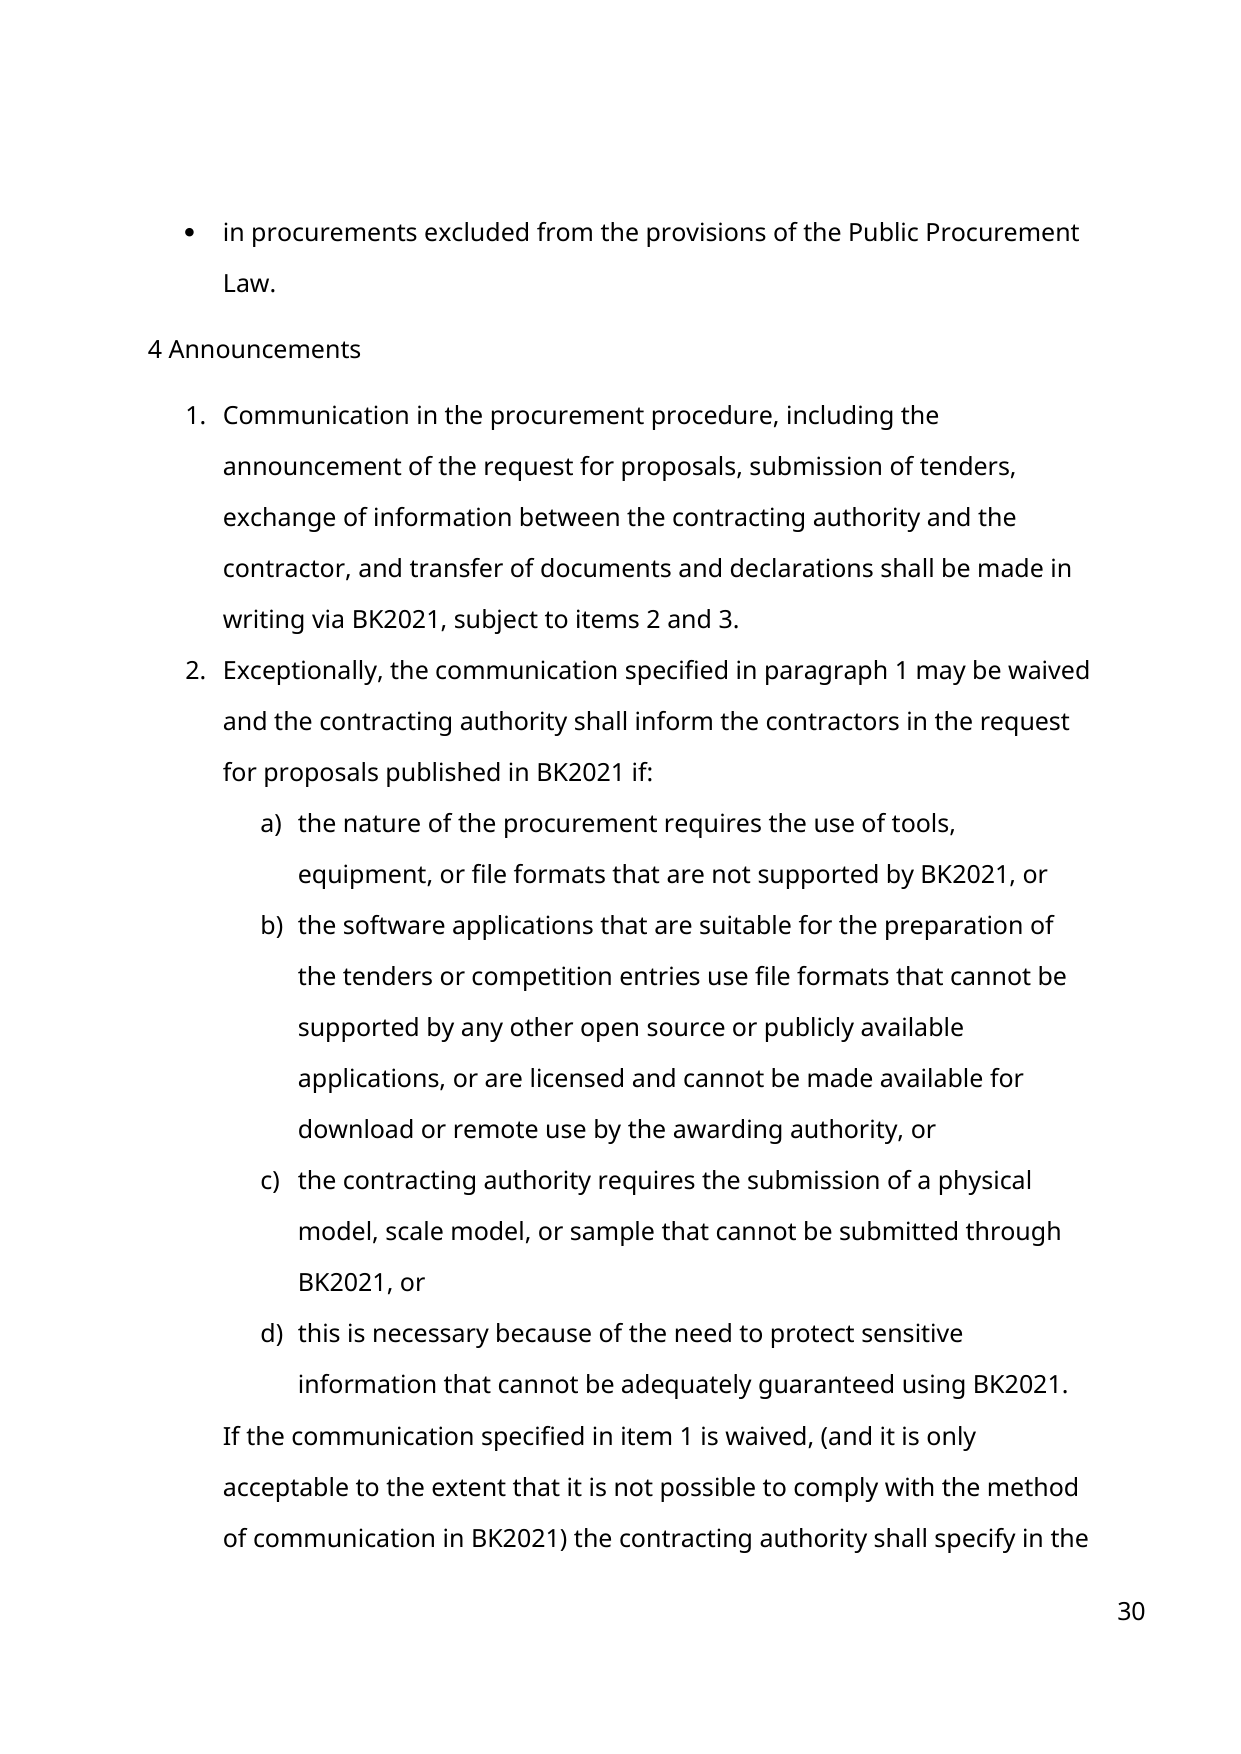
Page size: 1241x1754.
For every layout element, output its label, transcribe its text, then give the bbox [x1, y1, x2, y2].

subtitle 4 Announcements [148, 331, 1097, 365]
list Communication in the procurement procedure, including the announcement of the request for proposals, submission of tenders, exchange of information between the contracting authority and the contractor, and transfer of documents and declarations shall be made in writing via BK2021, subject to items 2 and 3. [185, 397, 1094, 636]
list in procurements excluded from the provisions of the Public Procurement Law. [185, 214, 1097, 299]
list Exceptionally, the communication specified in paragraph 1 may be waived and the contracting authority shall inform the contractors in the request for proposals published in BK2021 if: [185, 653, 1094, 789]
list this is necessary because of the need to protect sensitive information that cannot be adequately guaranteed using BK2021. [260, 1316, 1094, 1401]
list the contracting authority requires the submission of a physical model, scale model, or sample that cannot be submitted through BK2021, or [260, 1163, 1094, 1299]
list the software applications that are suitable for the preparation of the tenders or competition entries use file formats that cannot be supported by any other open source or publicly available applications, or are licensed and cannot be made available for download or remote use by the awarding authority, or [260, 908, 1094, 1146]
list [223, 1418, 1094, 1554]
list the nature of the procurement requires the use of tools, equipment, or file formats that are not supported by BK2021, or [260, 806, 1094, 891]
